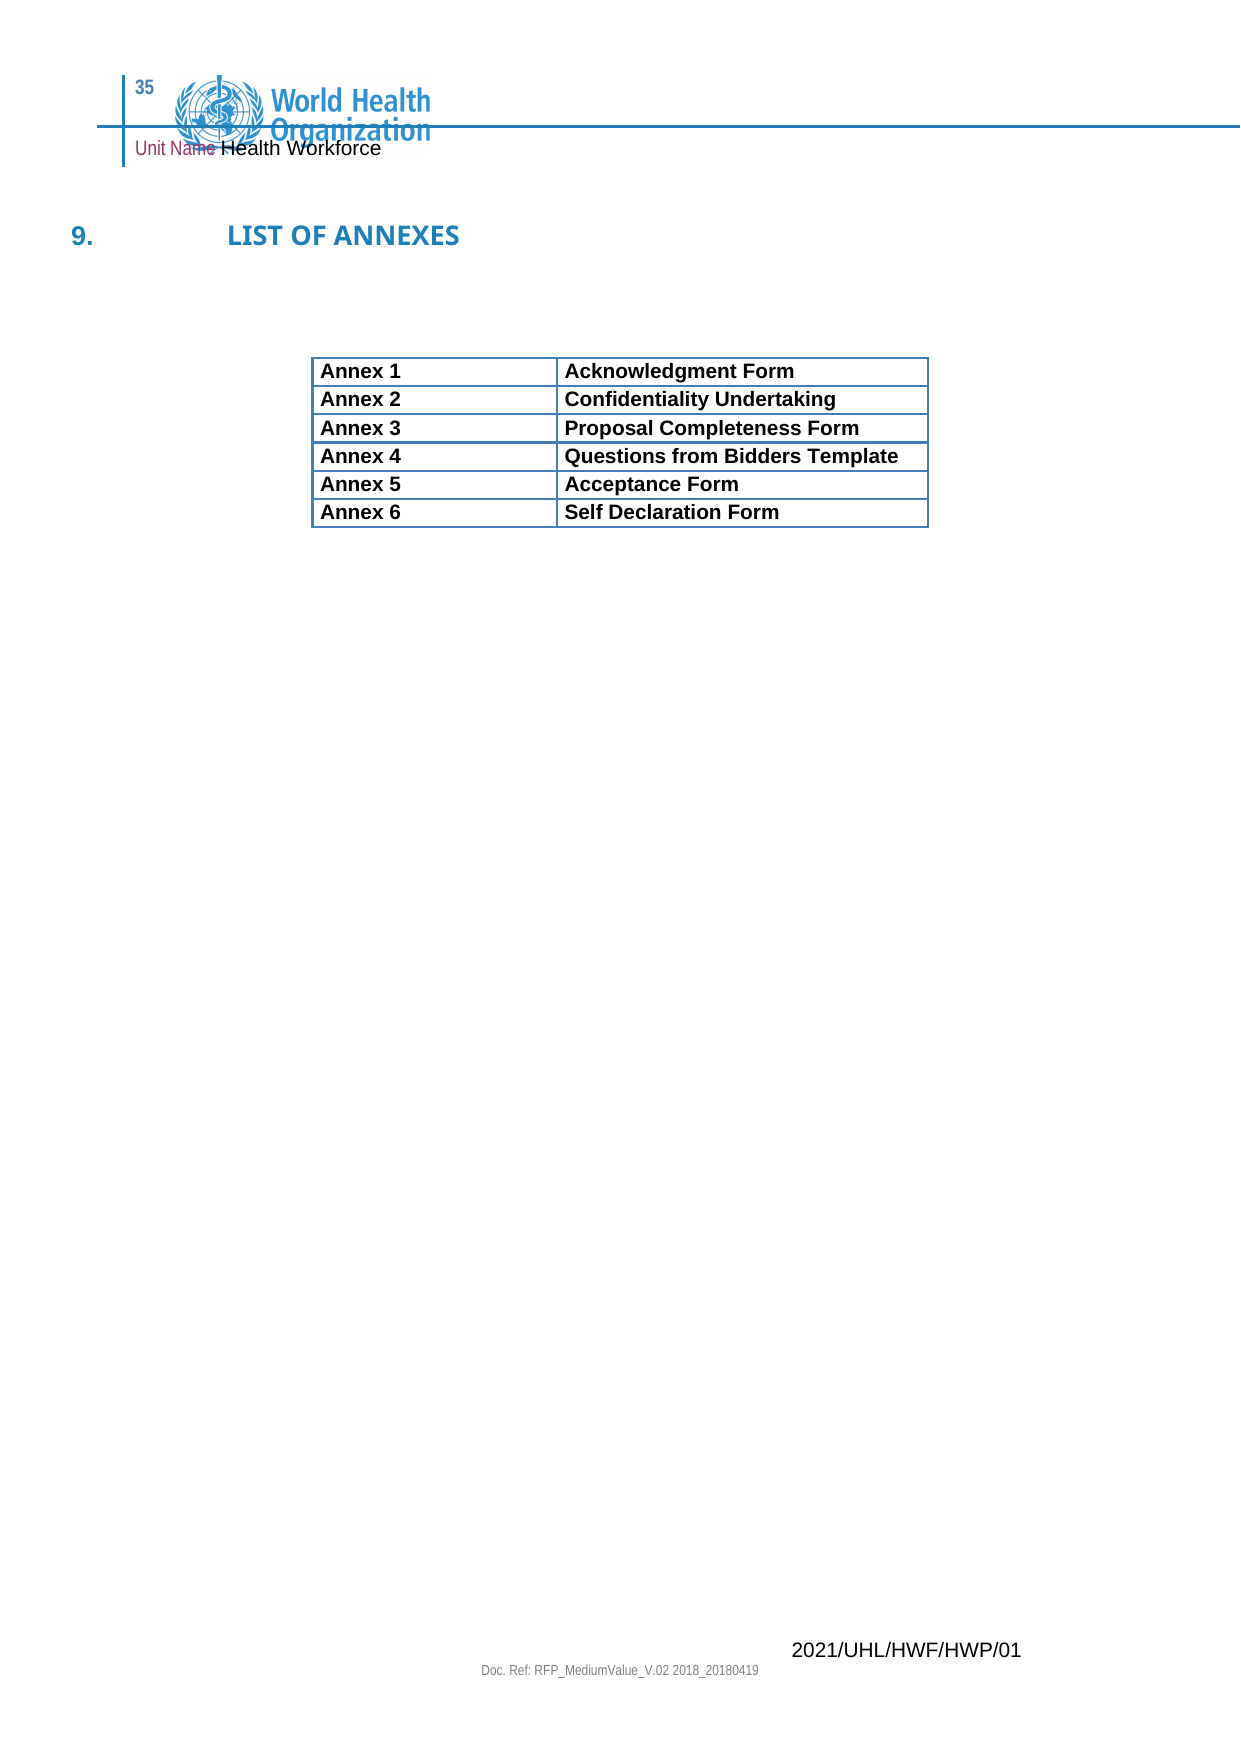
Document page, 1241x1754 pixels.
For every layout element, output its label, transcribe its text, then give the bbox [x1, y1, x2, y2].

picture [272, 145, 277, 154]
picture [343, 145, 349, 154]
table_cell Annex 5 [314, 472, 556, 498]
subtitle List Of Annexes [71, 216, 1144, 253]
table_cell Questions from Bidders Template [558, 444, 927, 469]
table_cell Self Declaration Form [558, 500, 927, 526]
picture [309, 145, 315, 154]
table_cell Acceptance Form [558, 472, 927, 498]
table_header Annex 1 [314, 359, 556, 385]
table_header Acknowledgment Form [558, 359, 927, 385]
table_cell Annex 6 [314, 500, 556, 526]
table_cell Annex 2 [314, 387, 556, 413]
table_cell Annex 3 [314, 415, 556, 441]
table_cell Proposal Completeness Form [558, 415, 927, 441]
picture [175, 75, 430, 125]
picture [224, 148, 231, 154]
table_cell Annex 4 [314, 444, 556, 469]
table_cell Confidentiality Undertaking [558, 387, 927, 413]
picture [293, 144, 299, 154]
picture [175, 128, 430, 154]
